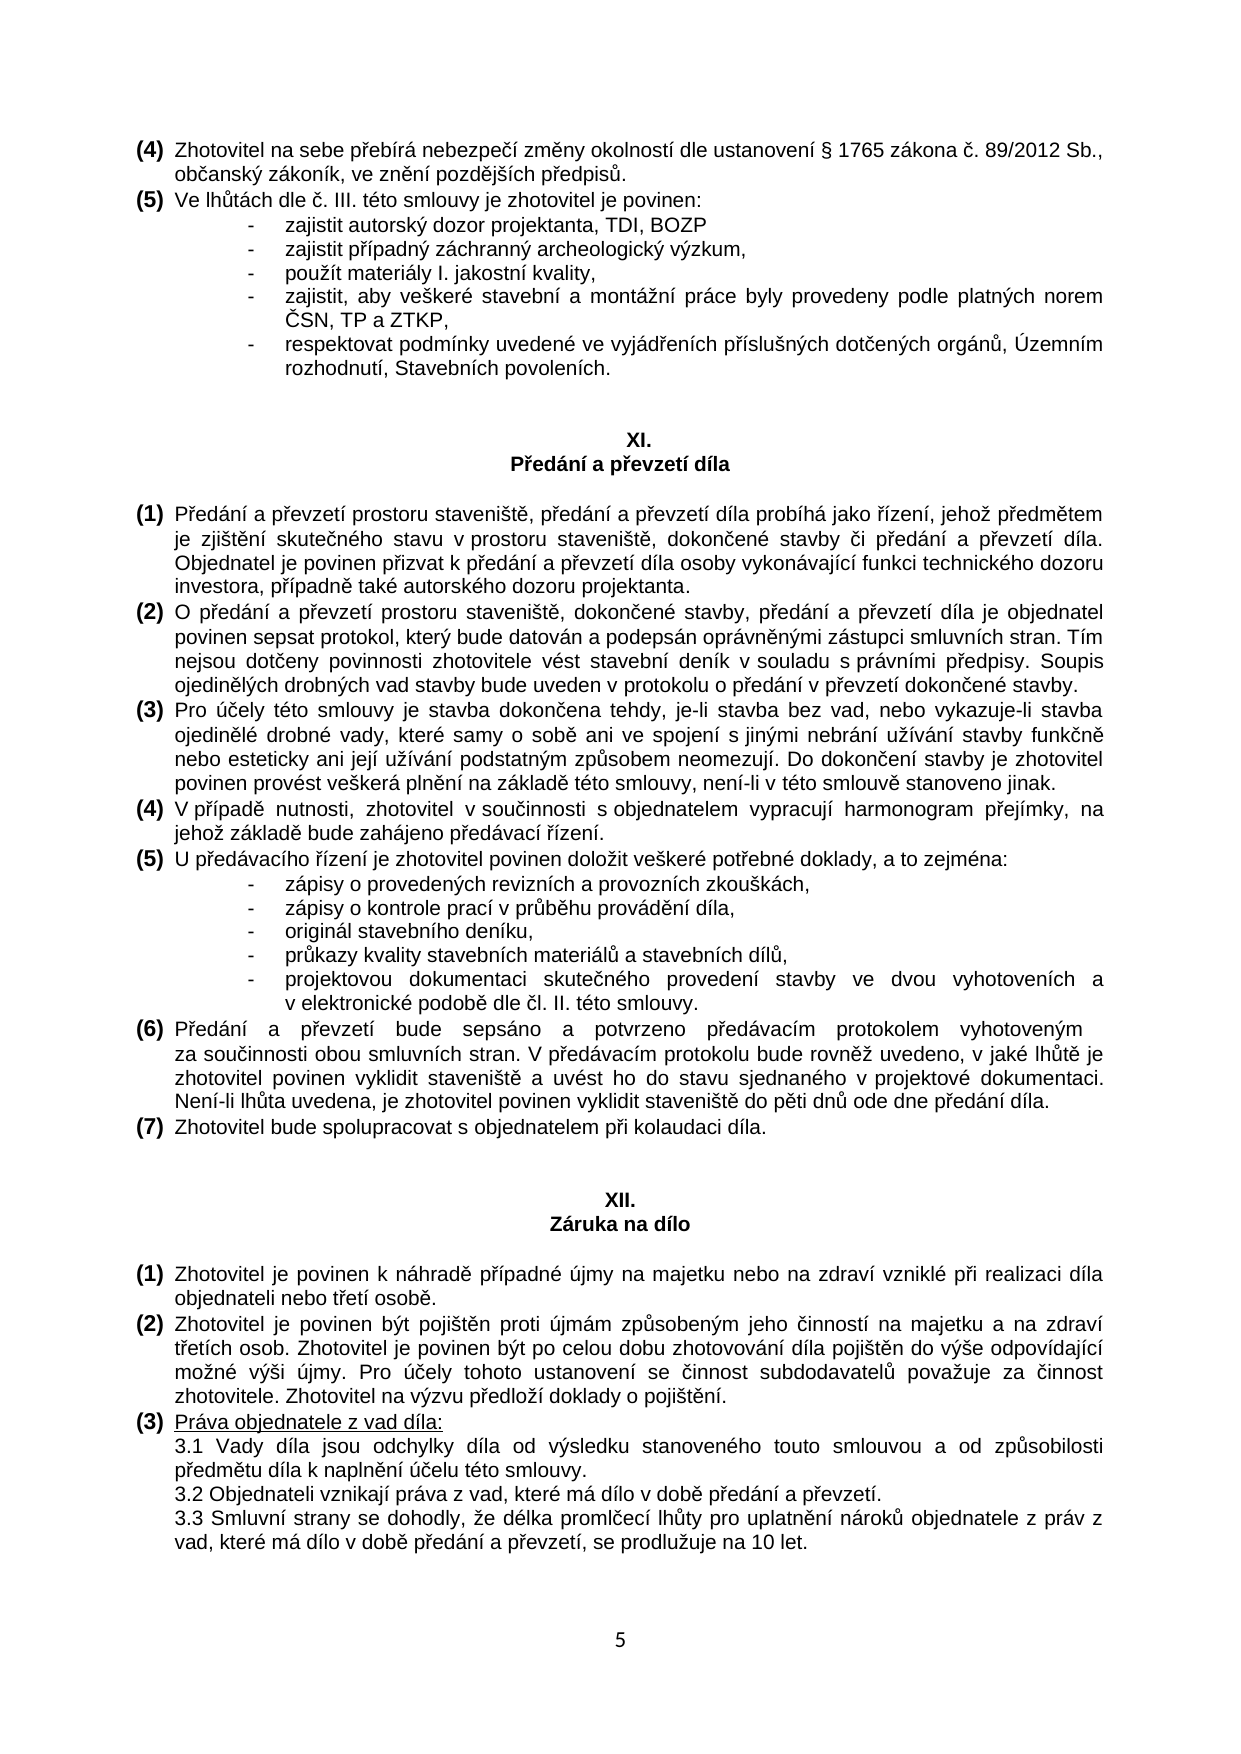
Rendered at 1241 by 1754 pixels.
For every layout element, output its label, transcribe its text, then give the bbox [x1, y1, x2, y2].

list Zhotovitel je povinen k náhradě případné újmy na majetku nebo na zdraví vzniklé při realizaci díla objednateli nebo třetí osobě. [136, 1259, 1104, 1310]
text XI. [173, 428, 1104, 452]
list Pro účely této smlouvy je stavba dokončena tehdy, je-li stavba bez vad, nebo vykazuje-li stavba ojedinělé drobné vady, které samy o sobě ani ve spojení s jinými nebrání užívání stavby funkčně nebo esteticky ani její užívání podstatným způsobem neomezují. Do dokončení stavby je zhotovitel povinen provést veškerá plnění na základě této smlouvy, není-li v této smlouvě stanoveno jinak. [136, 696, 1104, 795]
list Předání a převzetí prostoru staveniště, předání a převzetí díla probíhá jako řízení, jehož předmětem je zjištění skutečného stavu v prostoru staveniště, dokončené stavby či předání a převzetí díla. Objednatel je povinen přizvat k předání a převzetí díla osoby vykonávající funkci technického dozoru investora, případně také autorského dozoru projektanta. [136, 500, 1104, 598]
list O předání a převzetí prostoru staveniště, dokončené stavby, předání a převzetí díla je objednatel povinen sepsat protokol, který bude datován a podepsán oprávněnými zástupci smluvních stran. Tím nejsou dotčeny povinnosti zhotovitele vést stavební deník v souladu s právními předpisy. Soupis ojedinělých drobných vad stavby bude uveden v protokolu o předání v převzetí dokončené stavby. [136, 598, 1104, 696]
text Záruka na dílo [136, 1212, 1104, 1236]
list originál stavebního deníku, [247, 919, 1104, 943]
list zajistit, aby veškeré stavební a montážní práce byly provedeny podle platných norem ČSN, TP a ZTKP, [247, 284, 1104, 332]
list respektovat podmínky uvedené ve vyjádřeních příslušných dotčených orgánů, Územním rozhodnutí, Stavebních povoleních. [247, 332, 1104, 380]
text Předání a převzetí díla [136, 452, 1104, 476]
list průkazy kvality stavebních materiálů a stavebních dílů, [247, 943, 1104, 967]
list Předání a převzetí bude sepsáno a potvrzeno předávacím protokolem vyhotoveným za součinnosti obou smluvních stran. V předávacím protokolu bude rovněž uvedeno, v jaké lhůtě je zhotovitel povinen vyklidit staveniště a uvést ho do stavu sjednaného v projektové dokumentaci. Není-li lhůta uvedena, je zhotovitel povinen vyklidit staveniště do pěti dnů ode dne předání díla. [136, 1015, 1104, 1113]
list 3.3 Smluvní strany se dohodly, že délka promlčecí lhůty pro uplatnění nároků objednatele z práv z vad, které má dílo v době předání a převzetí, se prodlužuje na 10 let. [174, 1506, 1104, 1554]
list zajistit případný záchranný archeologický výzkum, [247, 236, 1104, 260]
list použít materiály I. jakostní kvality, [247, 260, 1104, 284]
list V případě nutnosti, zhotovitel v součinnosti s objednatelem vypracují harmonogram přejímky, na jehož základě bude zahájeno předávací řízení. [136, 795, 1104, 845]
text XII. [136, 1188, 1104, 1212]
list Ve lhůtách dle č. III. této smlouvy je zhotovitel je povinen: [136, 186, 1104, 212]
list Zhotovitel bude spolupracovat s objednatelem při kolaudaci díla. [136, 1113, 1104, 1140]
list zajistit autorský dozor projektanta, TDI, BOZP [247, 212, 1104, 236]
list 3.1 Vady díla jsou odchylky díla od výsledku stanoveného touto smlouvou a od způsobilosti předmětu díla k naplnění účelu této smlouvy. [174, 1434, 1104, 1482]
list projektovou dokumentaci skutečného provedení stavby ve dvou vyhotoveních a v elektronické podobě dle čl. II. této smlouvy. [247, 967, 1104, 1015]
list Práva objednatele z vad díla: [136, 1408, 1104, 1434]
list 3.2 Objednateli vznikají práva z vad, které má dílo v době předání a převzetí. [174, 1482, 1104, 1506]
list U předávacího řízení je zhotovitel povinen doložit veškeré potřebné doklady, a to zejména: [136, 845, 1104, 871]
list Zhotovitel je povinen být pojištěn proti újmám způsobeným jeho činností na majetku a na zdraví třetích osob. Zhotovitel je povinen být po celou dobu zhotovování díla pojištěn do výše odpovídající možné výši újmy. Pro účely tohoto ustanovení se činnost subdodavatelů považuje za činnost zhotovitele. Zhotovitel na výzvu předloží doklady o pojištění. [136, 1310, 1104, 1408]
list zápisy o provedených revizních a provozních zkouškách, [247, 871, 1104, 895]
list zápisy o kontrole prací v průběhu provádění díla, [247, 895, 1104, 919]
list Zhotovitel na sebe přebírá nebezpečí změny okolností dle ustanovení § 1765 zákona č. 89/2012 Sb., občanský zákoník, ve znění pozdějších předpisů. [136, 136, 1104, 186]
